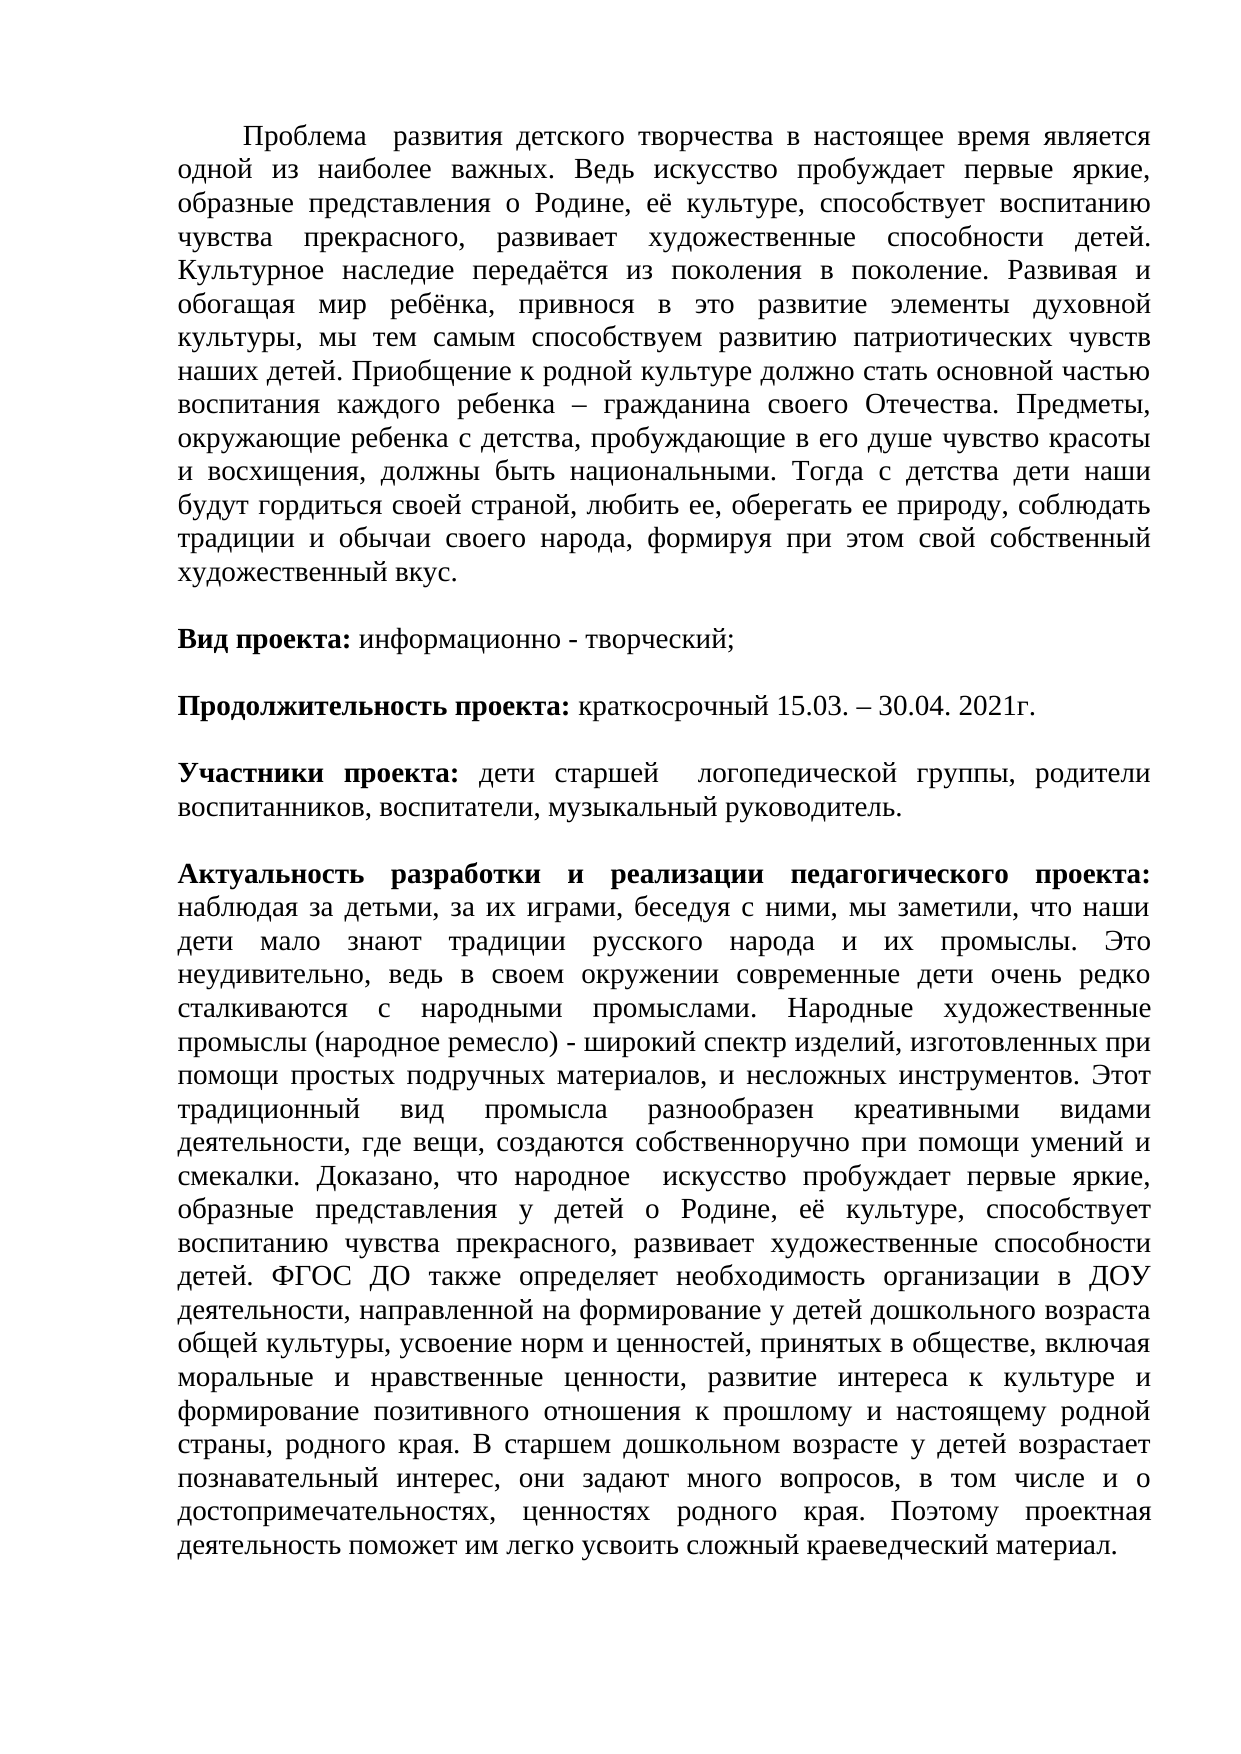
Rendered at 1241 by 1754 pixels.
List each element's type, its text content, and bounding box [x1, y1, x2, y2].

text Проблема развития детского творчества в настоящее время является одной из наиболее важных. Ведь искусство пробуждает первые яркие, образные представления о Родине, её культуре, способствует воспитанию чувства прекрасного, развивает художественные способности детей. Культурное наследие передаётся из поколения в поколение. Развивая и обогащая мир ребёнка, привнося в это развитие элементы духовной культуры, мы тем самым способствуем развитию патриотических чувств наших детей. Приобщение к родной культуре должно стать основной частью воспитания каждого ребенка – гражданина своего Отечества. Предметы, окружающие ребенка с детства, пробуждающие в его душе чувство красоты и восхищения, должны быть национальными. Тогда с детства дети наши будут гордиться своей страной, любить ее, оберегать ее природу, соблюдать традиции и обычаи своего народа, формируя при этом свой собственный художественный вкус. [177, 118, 1152, 588]
text Вид проекта: информационно - творческий; [177, 621, 1152, 655]
text Участники проекта: дети старшей логопедической группы, родители воспитанников, воспитатели, музыкальный руководитель. [177, 755, 1152, 822]
text Продолжительность проекта: краткосрочный 15.03. – 30.04. 2021г. [177, 688, 1152, 722]
text Актуальность разработки и реализации педагогического проекта: наблюдая за детьми, за их играми, беседуя с ними, мы заметили, что наши дети мало знают традиции русского народа и их промыслы. Это неудивительно, ведь в своем окружении современные дети очень редко сталкиваются с народными промыслами. Народные художественные промыслы (народное ремесло) - широкий спектр изделий, изготовленных при помощи простых подручных материалов, и несложных инструментов. Этот традиционный вид промысла разнообразен креативными видами деятельности, где вещи, создаются собственноручно при помощи умений и смекалки. Доказано, что народное искусство пробуждает первые яркие, образные представления у детей о Родине, её культуре, способствует воспитанию чувства прекрасного, развивает художественные способности детей. ФГОС ДО также определяет необходимость организации в ДОУ деятельности, направленной на формирование у детей дошкольного возраста общей культуры, усвоение норм и ценностей, принятых в обществе, включая моральные и нравственные ценности, развитие интереса к культуре и формирование позитивного отношения к прошлому и настоящему родной страны, родного края. В старшем дошкольном возрасте у детей возрастает познавательный интерес, они задают много вопросов, в том числе и о достопримечательностях, ценностях родного края. Поэтому проектная деятельность поможет им легко усвоить сложный краеведческий материал. [177, 856, 1152, 1560]
